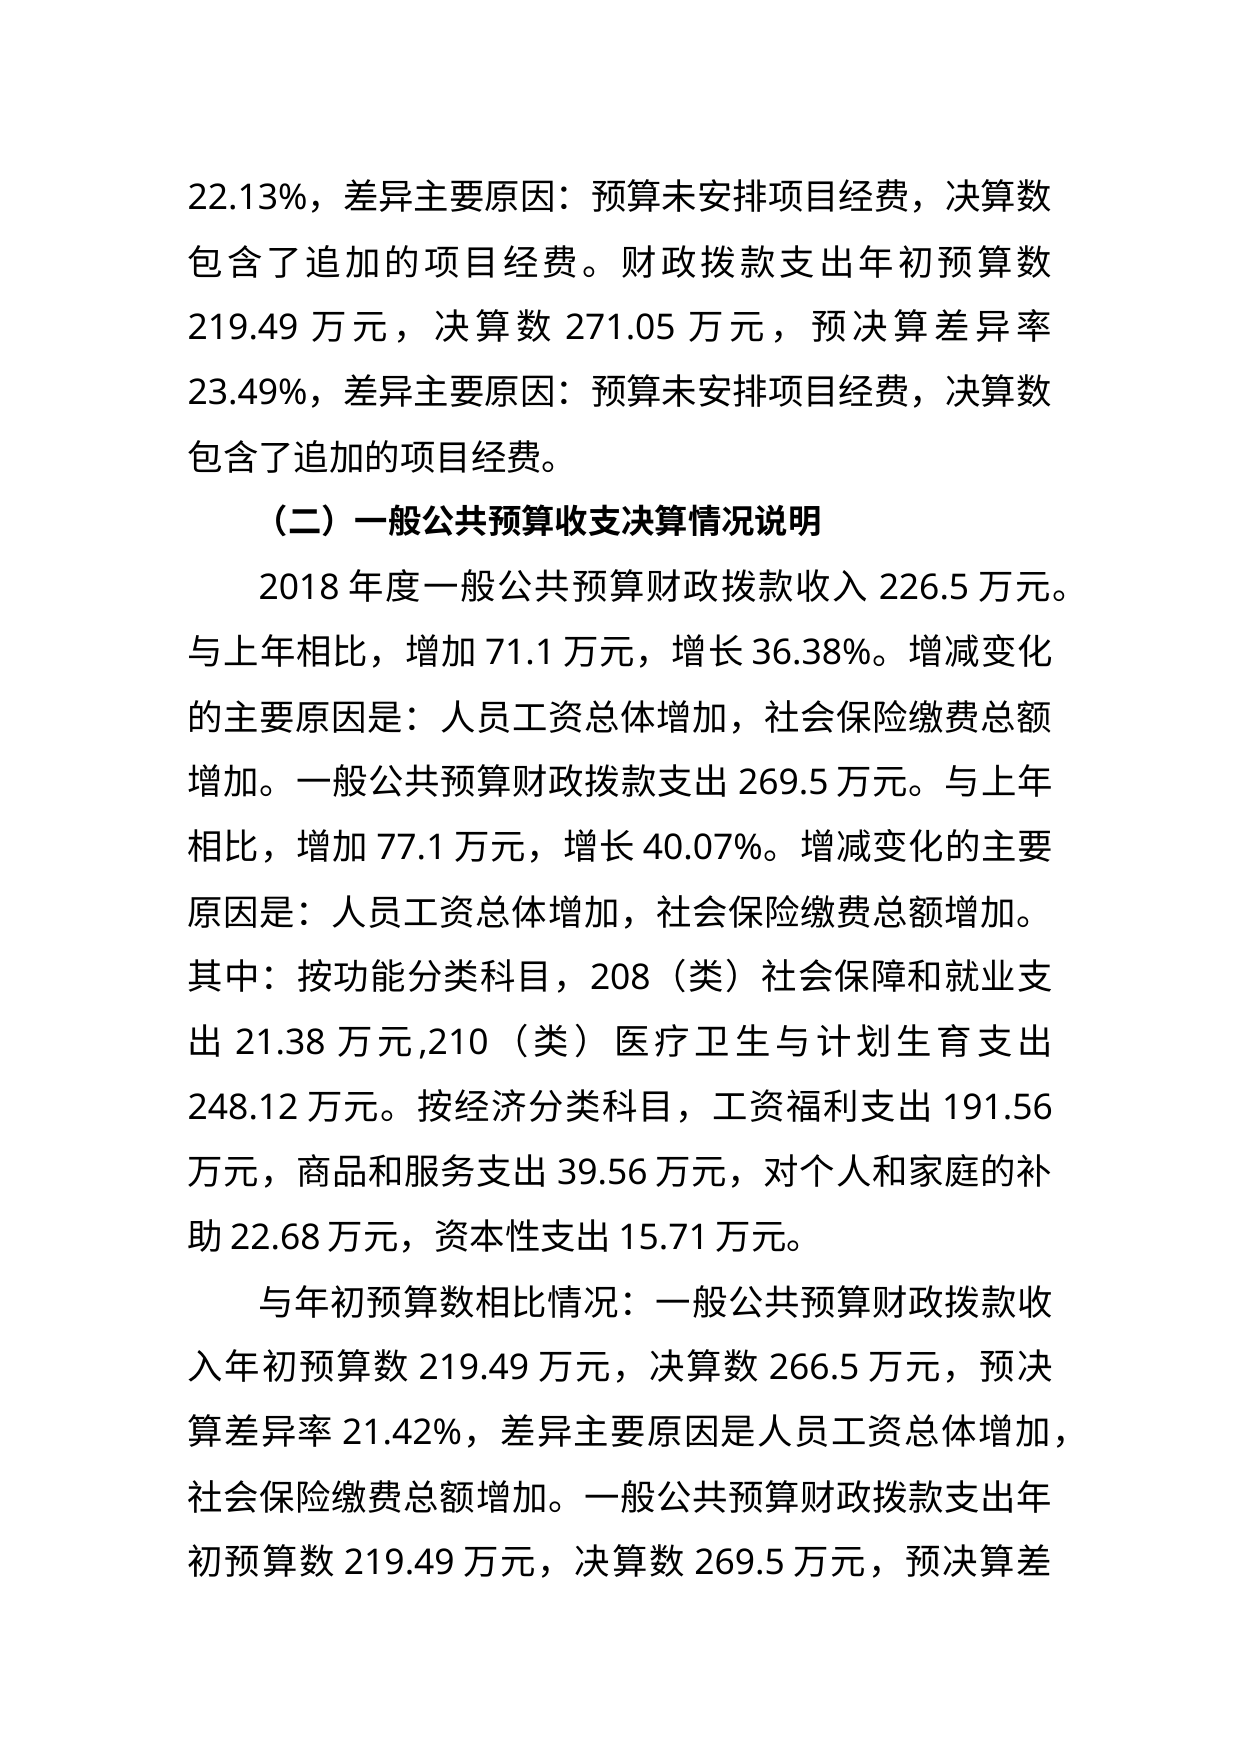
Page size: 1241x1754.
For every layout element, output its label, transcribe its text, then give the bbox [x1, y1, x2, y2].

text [187, 1267, 1053, 1592]
text 2018年度一般公共预算财政拨款收入226.5万元。与上年相比，增加71.1万元，增长36.38%。增减变化的主要原因是：人员工资总体增加，社会保险缴费总额增加。一般公共预算财政拨款支出269.5万元。与上年相比，增加77.1万元，增长40.07%。增减变化的主要原因是：人员工资总体增加，社会保险缴费总额增加。其中：按功能分类科目，208（类）社会保障和就业支出21.38万元,210（类）医疗卫生与计划生育支出248.12万元。按经济分类科目，工资福利支出191.56万元，商品和服务支出39.56万元，对个人和家庭的补助22.68万元，资本性支出15.71万元。 [187, 552, 1053, 1267]
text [187, 162, 1053, 487]
text （二）一般公共预算收支决算情况说明 [187, 487, 1053, 552]
